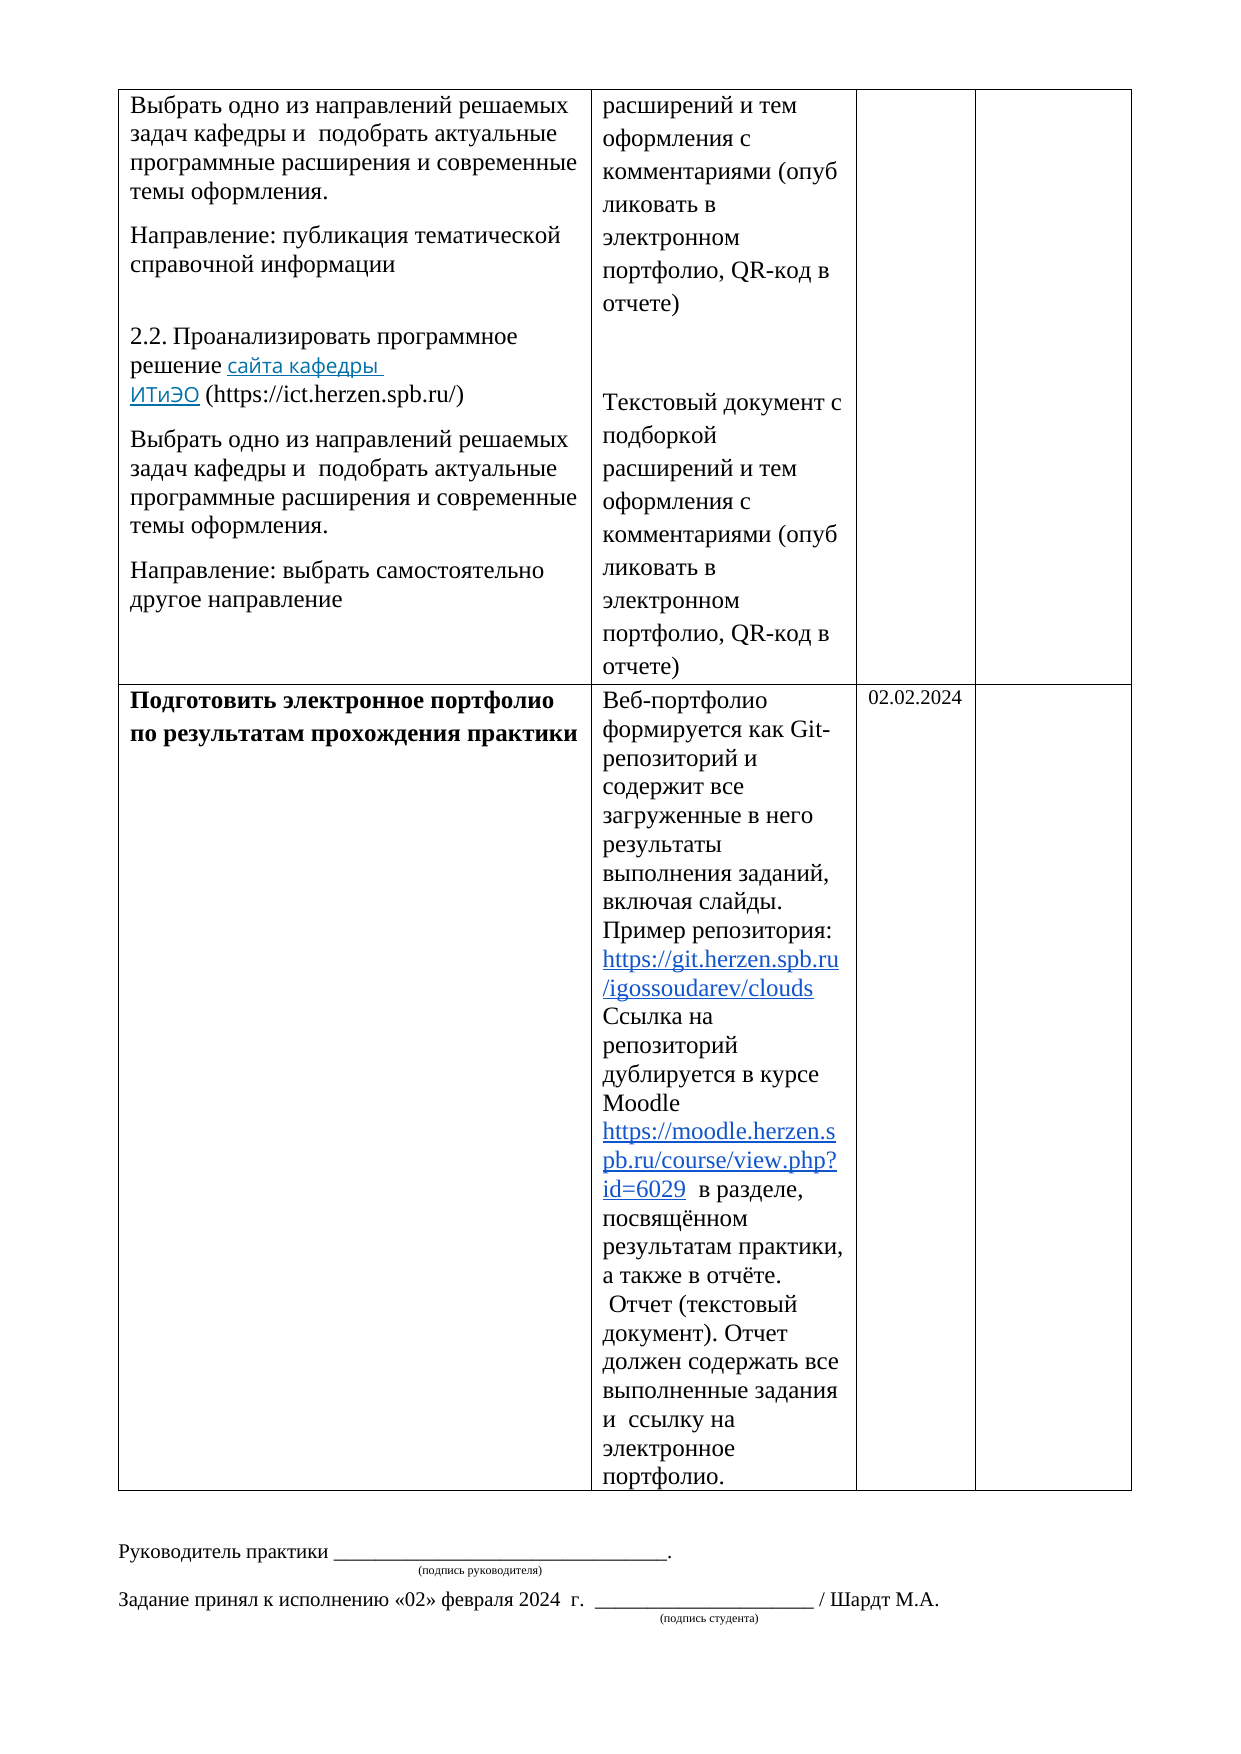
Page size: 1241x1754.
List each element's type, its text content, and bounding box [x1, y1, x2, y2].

text Задание принял к исполнению «02» февраля 2024 г. _____________________ / Шардт М.А. [118, 1587, 1152, 1611]
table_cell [119, 90, 591, 684]
table_cell Веб-портфолио формируется как Git-репозиторий и содержит все загруженные в него результаты выполнения заданий, включая слайды. Пример репозитория: https://git.herzen.spb.ru/igossoudarev/clouds Ссылка на репозиторий дублируется в курсе Moodle https://moodle.herzen.spb.ru/course/view.php?id=6029 в разделе, посвящённом результатам практики, а также в отчёте. Отчет (текстовый документ). Отчет должен содержать все выполненные задания и ссылку на электронное портфолио. [592, 685, 856, 1490]
table_cell [857, 90, 975, 684]
text (подпись руководителя) [343, 1563, 1152, 1587]
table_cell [592, 90, 856, 684]
table_cell [976, 90, 1131, 684]
text (подпись студента) [118, 1611, 1152, 1636]
table_cell 02.02.2024 [857, 685, 975, 1490]
text Руководитель практики ________________________________. [118, 1539, 1152, 1563]
table_cell Подготовить электронное портфолио по результатам прохождения практики [119, 685, 591, 1490]
table_cell [976, 685, 1131, 1490]
